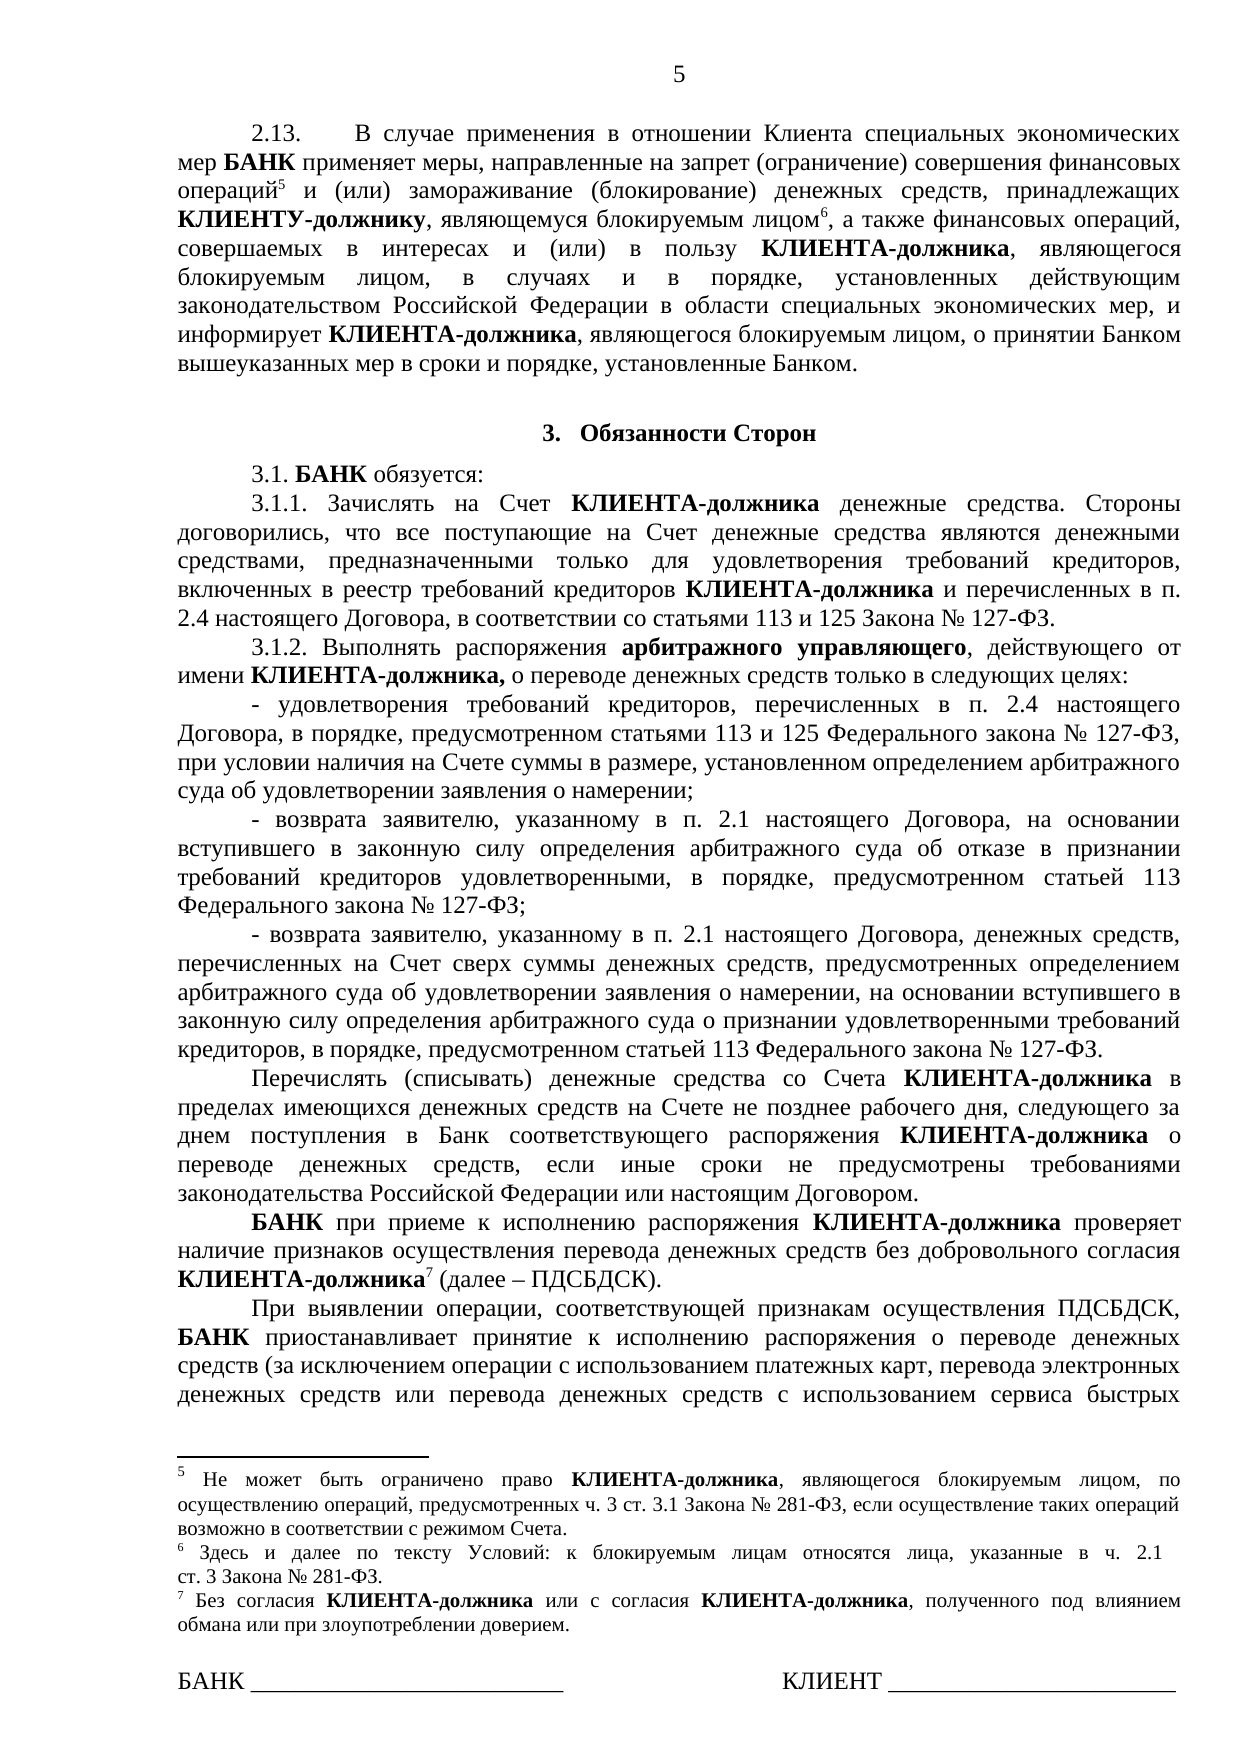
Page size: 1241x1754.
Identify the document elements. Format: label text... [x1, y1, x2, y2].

text БАНК при приеме к исполнению распоряжения КЛИЕНТА-должника проверяет наличие признаков осуществления перевода денежных средств без добровольного согласия КЛИЕНТА-должника (далее – ПДСБДСК). [177, 1207, 1181, 1293]
text - удовлетворения требований кредиторов, перечисленных в п. 2.4 настоящего Договора, в порядке, предусмотренном статьями 113 и 125 Федерального закона № 127-ФЗ, при условии наличия на Счете суммы в размере, установленном определением арбитражного суда об удовлетворении заявления о намерении; [177, 689, 1181, 804]
text - возврата заявителю, указанному в п. 2.1 настоящего Договора, денежных средств, перечисленных на Счет сверх суммы денежных средств, предусмотренных определением арбитражного суда об удовлетворении заявления о намерении, на основании вступившего в законную силу определения арбитражного суда о признании удовлетворенными требований кредиторов, в порядке, предусмотренном статьей 113 Федерального закона № 127-ФЗ. [177, 919, 1181, 1063]
list Обязанности Сторон [177, 418, 1181, 447]
text 3.1.1. Зачислять на Счет КЛИЕНТА-должника денежные средства. Стороны договорились, что все поступающие на Счет денежные средства являются денежными средствами, предназначенными только для удовлетворения требований кредиторов, включенных в реестр требований кредиторов КЛИЕНТА-должника и перечисленных в п. 2.4 настоящего Договора, в соответствии со статьями 113 и 125 Закона № 127-ФЗ. [177, 488, 1181, 632]
text 2.13. В случае применения в отношении Клиента специальных экономических мер БАНК применяет меры, направленные на запрет (ограничение) совершения финансовых операций и (или) замораживание (блокирование) денежных средств, принадлежащих КЛИЕНТУ-должнику, являющемуся блокируемым лицом, а также финансовых операций, совершаемых в интересах и (или) в пользу КЛИЕНТА-должника, являющегося блокируемым лицом, в случаях и в порядке, установленных действующим законодательством Российской Федерации в области специальных экономических мер, и информирует КЛИЕНТА-должника, являющегося блокируемым лицом, о принятии Банком вышеуказанных мер в сроки и порядке, установленные Банком. [177, 118, 1181, 377]
text 3.1. БАНК обязуется: [177, 459, 1181, 488]
text - возврата заявителю, указанному в п. 2.1 настоящего Договора, на основании вступившего в законную силу определения арбитражного суда об отказе в признании требований кредиторов удовлетворенными, в порядке, предусмотренном статьей 113 Федерального закона № 127-ФЗ; [177, 804, 1181, 919]
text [177, 1293, 1181, 1408]
text 3.1.2. Выполнять распоряжения арбитражного управляющего, действующего от имени КЛИЕНТА-должника, о переводе денежных средств только в следующих целях: [177, 632, 1181, 689]
text Перечислять (списывать) денежные средства со Счета КЛИЕНТА-должника в пределах имеющихся денежных средств на Счете не позднее рабочего дня, следующего за днем поступления в Банк соответствующего распоряжения КЛИЕНТА-должника о переводе денежных средств, если иные сроки не предусмотрены требованиями законодательства Российской Федерации или настоящим Договором. [177, 1063, 1181, 1207]
